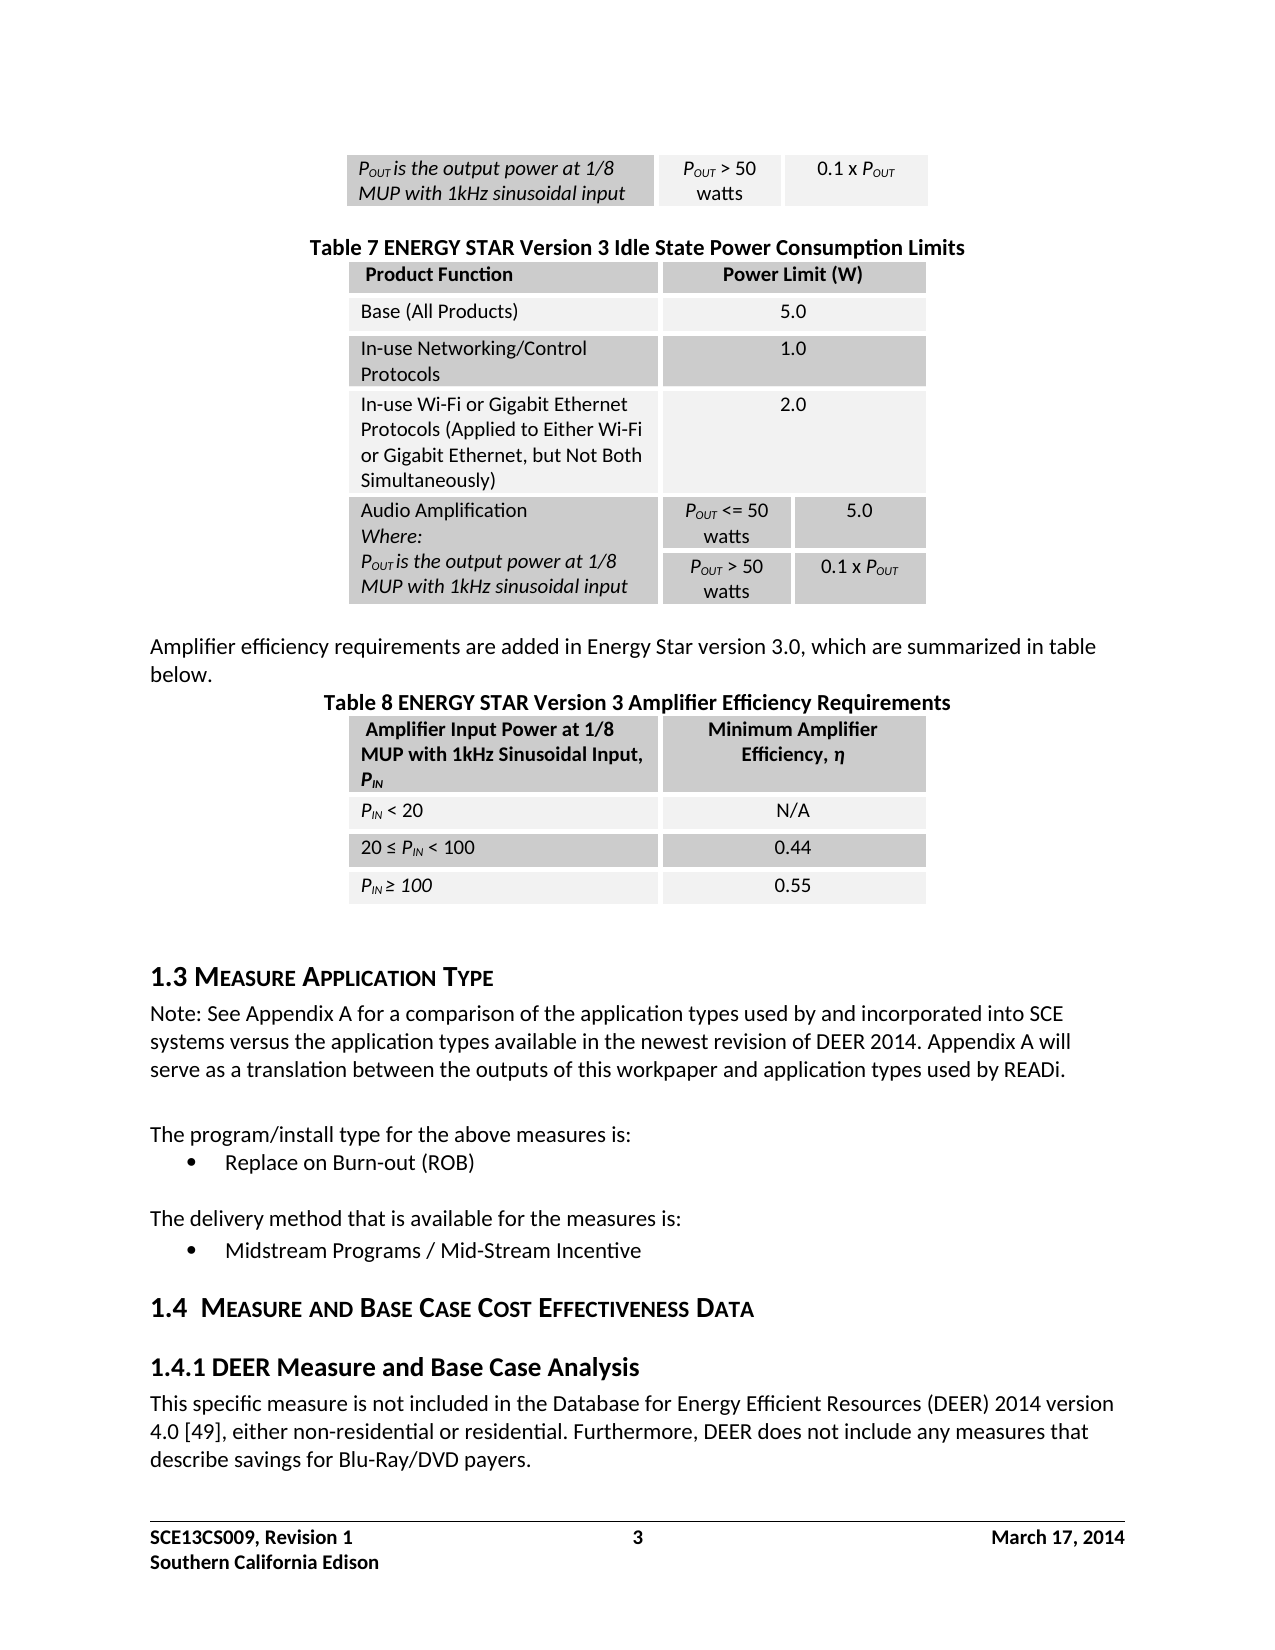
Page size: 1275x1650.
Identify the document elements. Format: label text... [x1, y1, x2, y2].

table_cell 1.0 [663, 336, 926, 386]
table_header Minimum Amplifier Efficiency, η [663, 716, 926, 792]
table_cell In-use Wi-Fi or Gigabit Ethernet Protocols (Applied to Either Wi-Fi or Gigabit Ethernet, but Not Both Simultaneously) [349, 391, 658, 493]
table_cell 5.0 [795, 497, 926, 548]
table_cell PIN < 20 [349, 797, 658, 829]
text This specific measure is not included in the Database for Energy Efficient Resources (DEER) 2014 version 4.0 [49], either non-residential or residential. Furthermore, DEER does not include any measures that describe savings for Blu-Ray/DVD payers. [150, 1389, 1125, 1473]
text Note: See Appendix A for a comparison of the application types used by and incorporated into SCE systems versus the application types available in the newest revision of DEER 2014. Appendix A will serve as a translation between the outputs of this workpaper and application types used by READi. [150, 999, 1125, 1083]
text Amplifier efficiency requirements are added in Energy Star version 3.0, which are summarized in table below. [150, 632, 1125, 688]
table_cell Base (All Products) [349, 298, 658, 331]
list Replace on Burn-out (ROB) [187, 1148, 1125, 1176]
table_cell In-use Networking/Control Protocols [349, 336, 658, 386]
text Table 8 ENERGY STAR Version 3 Amplifier Efficiency Requirements [150, 688, 1125, 716]
list Midstream Programs / Mid-Stream Incentive [187, 1236, 1125, 1264]
table_cell Audio Amplification Where: POUT is the output power at 1/8 MUP with 1kHz sinusoidal input [349, 497, 658, 604]
table_cell 5.0 [663, 298, 926, 331]
table_cell 0.1 x POUT [785, 155, 928, 206]
table_cell 2.0 [663, 391, 926, 493]
table_cell 0.44 [663, 834, 926, 867]
table_cell 20 ≤ PIN < 100 [349, 834, 658, 867]
subtitle 1.4.1 DEER Measure and Base Case Analysis [150, 1350, 1125, 1383]
table_cell POUT > 50 watts [659, 155, 781, 206]
table_header Amplifier Input Power at 1/8 MUP with 1kHz Sinusoidal Input, PIN [349, 716, 658, 792]
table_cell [347, 155, 654, 206]
table_cell POUT > 50 watts [663, 553, 791, 604]
subtitle 1.4 Measure and Base Case Cost Effectiveness Data [150, 1289, 1125, 1325]
text The program/install type for the above measures is: [150, 1120, 1125, 1148]
table_cell PIN ≥ 100 [349, 872, 658, 904]
table_header Power Limit (W) [663, 262, 926, 293]
text The delivery method that is available for the measures is: [150, 1204, 1125, 1232]
subtitle 1.3 Measure Application Type [150, 958, 1125, 993]
table_cell 0.55 [663, 872, 926, 904]
text Table 7 ENERGY STAR Version 3 Idle State Power Consumption Limits [150, 233, 1125, 262]
table_cell 0.1 x POUT [795, 553, 926, 604]
table_cell N/A [663, 797, 926, 829]
table_cell POUT <= 50 watts [663, 497, 791, 548]
table_header Product Function [349, 262, 658, 293]
